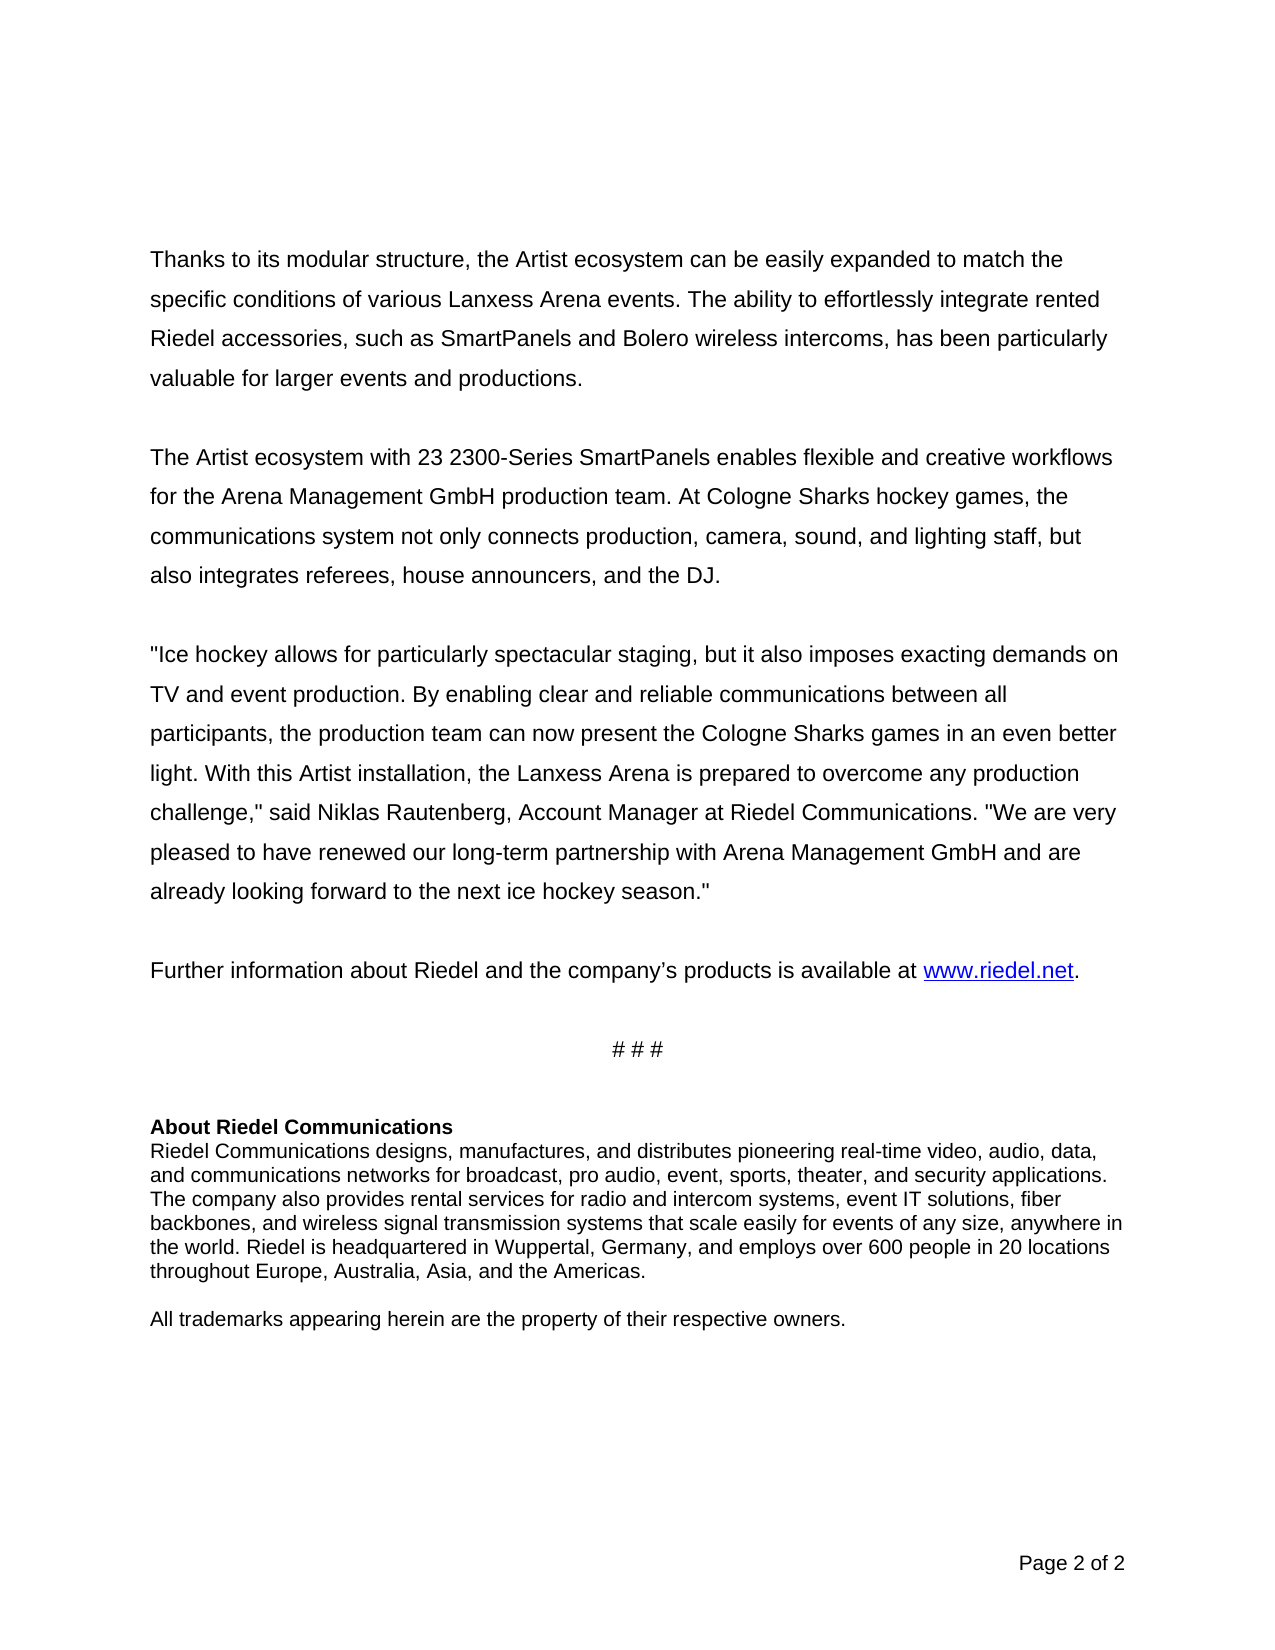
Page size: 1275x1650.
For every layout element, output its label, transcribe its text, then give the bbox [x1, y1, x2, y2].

text About Riedel Communications [150, 1115, 1125, 1139]
text Further information about Riedel and the company’s products is available at www.riedel.net. [150, 957, 1125, 983]
text "Ice hockey allows for particularly spectacular staging, but it also imposes exacting demands on TV and event production. By enabling clear and reliable communications between all participants, the production team can now present the Cologne Sharks games in an even better light. With this Artist installation, the Lanxess Arena is prepared to overcome any production challenge," said Niklas Rautenberg, Account Manager at Riedel Communications. "We are very pleased to have renewed our long-term partnership with Arena Management GmbH and are already looking forward to the next ice hockey season." [150, 641, 1125, 904]
text The Artist ecosystem with 23 2300-Series SmartPanels enables flexible and creative workflows for the Arena Management GmbH production team. At Cologne Sharks hockey games, the communications system not only connects production, camera, sound, and lighting staff, but also integrates referees, house announcers, and the DJ. [150, 444, 1125, 588]
text Riedel Communications designs, manufactures, and distributes pioneering real-time video, audio, data, and communications networks for broadcast, pro audio, event, sports, theater, and security applications. The company also provides rental services for radio and intercom systems, event IT solutions, fiber backbones, and wireless signal transmission systems that scale easily for events of any size, anywhere in the world. Riedel is headquartered in Wuppertal, Germany, and employs over 600 people in 20 locations throughout Europe, Australia, Asia, and the Americas. [150, 1139, 1125, 1282]
text # # # [150, 1036, 1125, 1062]
text Thanks to its modular structure, the Artist ecosystem can be easily expanded to match the specific conditions of various Lanxess Arena events. The ability to effortlessly integrate rented Riedel accessories, such as SmartPanels and Bolero wireless intercoms, has been particularly valuable for larger events and productions. [150, 246, 1125, 391]
text All trademarks appearing herein are the property of their respective owners. [150, 1306, 1125, 1330]
